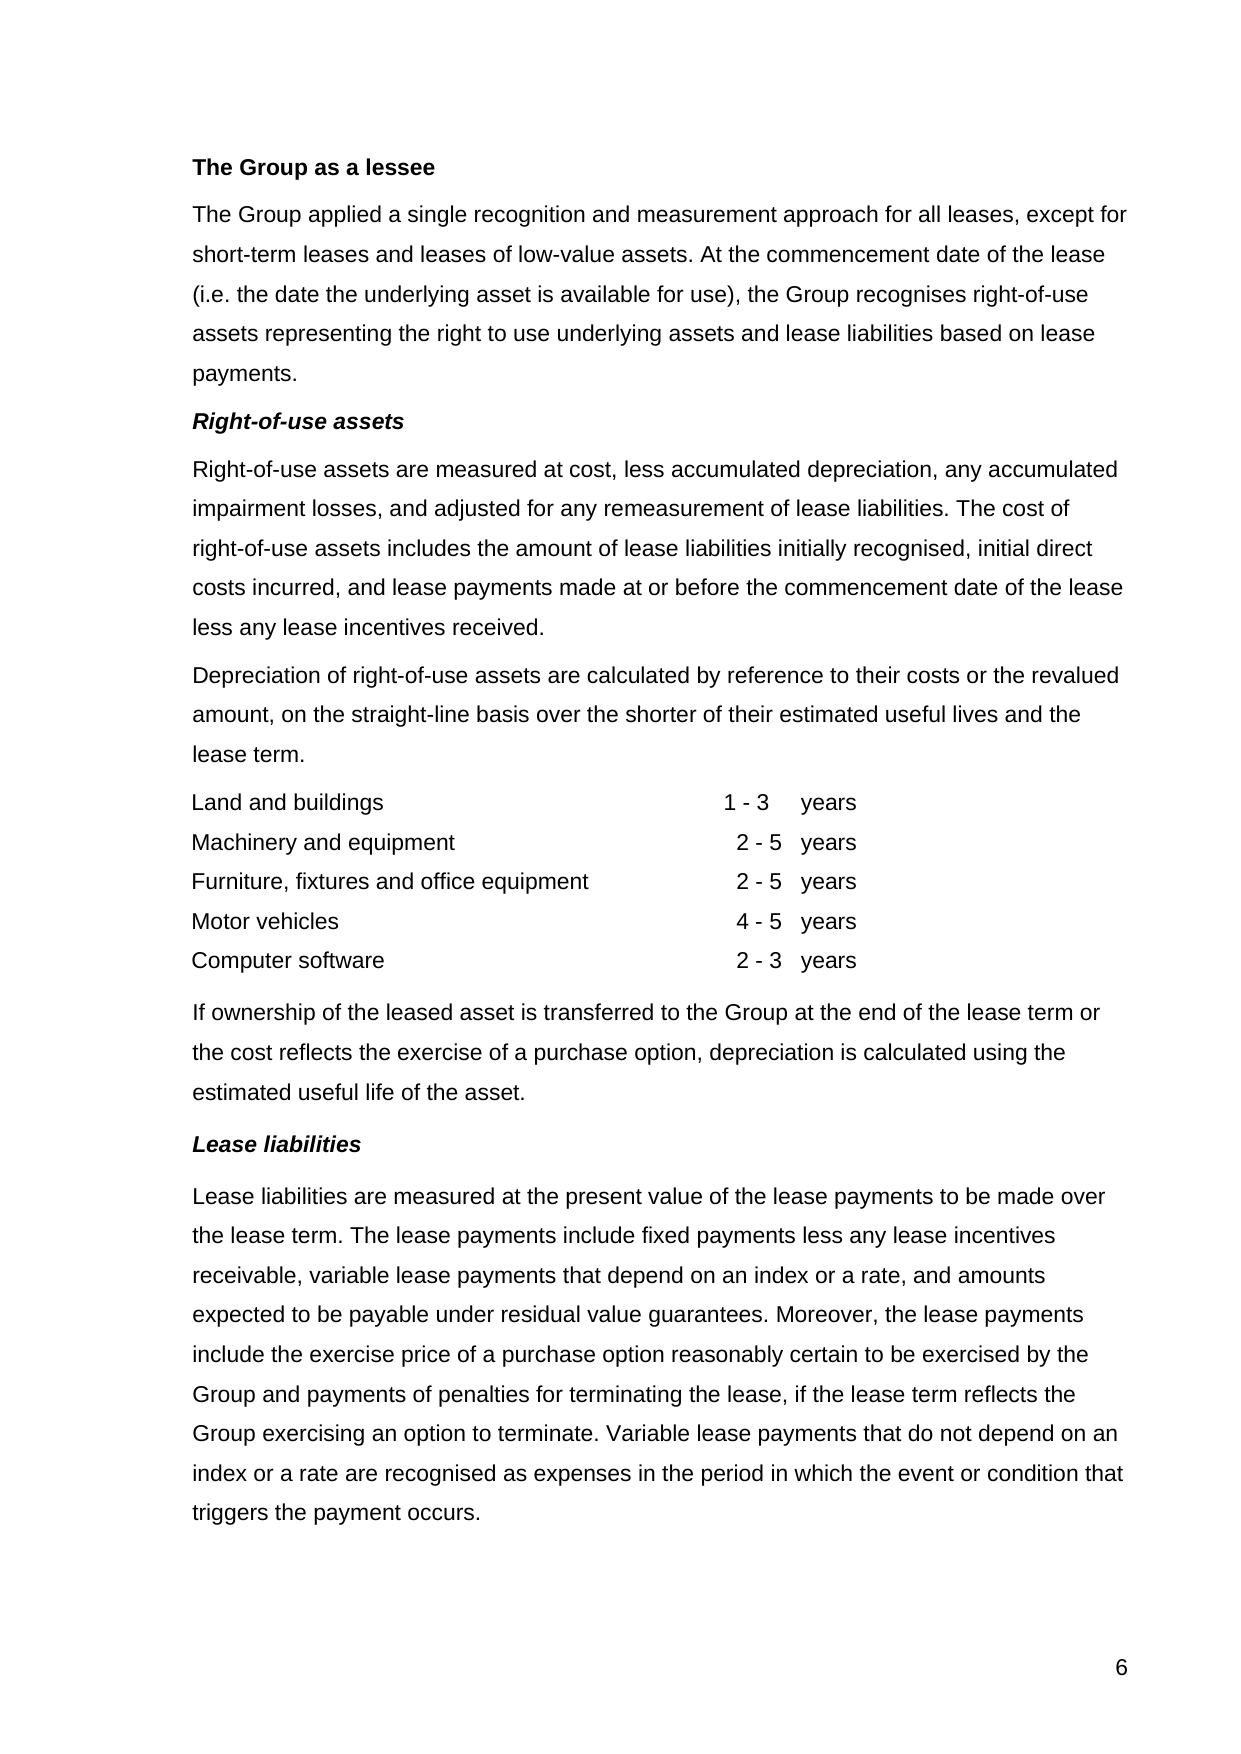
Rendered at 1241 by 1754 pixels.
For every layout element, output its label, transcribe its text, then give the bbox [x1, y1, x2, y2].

text Computer software 2 - 3 years [191, 937, 1128, 977]
text The Group applied a single recognition and measurement approach for all leases, except for short-term leases and leases of low-value assets. At the commencement date of the lease (i.e. the date the underlying asset is available for use), the Group recognises right-of-use assets representing the right to use underlying assets and lease liabilities based on lease payments. [135, 191, 1128, 389]
text Motor vehicles 4 - 5 years [191, 897, 1128, 937]
text The Group as a lessee [135, 143, 1128, 183]
text Land and buildings 1 - 3 years [191, 779, 1128, 818]
text Furniture, fixtures and office equipment 2 - 5 years [191, 858, 1128, 897]
text Machinery and equipment 2 - 5 years [191, 818, 1128, 858]
text Right-of-use assets [192, 397, 1128, 437]
text If ownership of the leased asset is transferred to the Group at the end of the lease term or the cost reflects the exercise of a purchase option, depreciation is calculated using the estimated useful life of the asset. [192, 989, 1128, 1108]
text Depreciation of right-of-use assets are calculated by reference to their costs or the revalued amount, on the straight-line basis over the shorter of their estimated useful lives and the lease term. [192, 652, 1128, 770]
text Right-of-use assets are measured at cost, less accumulated depreciation, any accumulated impairment losses, and adjusted for any remeasurement of lease liabilities. The cost of right-of-use assets includes the amount of lease liabilities initially recognised, initial direct costs incurred, and lease payments made at or before the commencement date of the lease less any lease incentives received. [192, 445, 1128, 643]
text Lease liabilities are measured at the present value of the lease payments to be made over the lease term. The lease payments include fixed payments less any lease incentives receivable, variable lease payments that depend on an index or a rate, and amounts expected to be payable under residual value guarantees. Moreover, the lease payments include the exercise price of a purchase option reasonably certain to be exercised by the Group and payments of penalties for terminating the lease, if the lease term reflects the Group exercising an option to terminate. Variable lease payments that do not depend on an index or a rate are recognised as expenses in the period in which the event or condition that triggers the payment occurs. [192, 1172, 1128, 1529]
text Lease liabilities [192, 1120, 1128, 1160]
